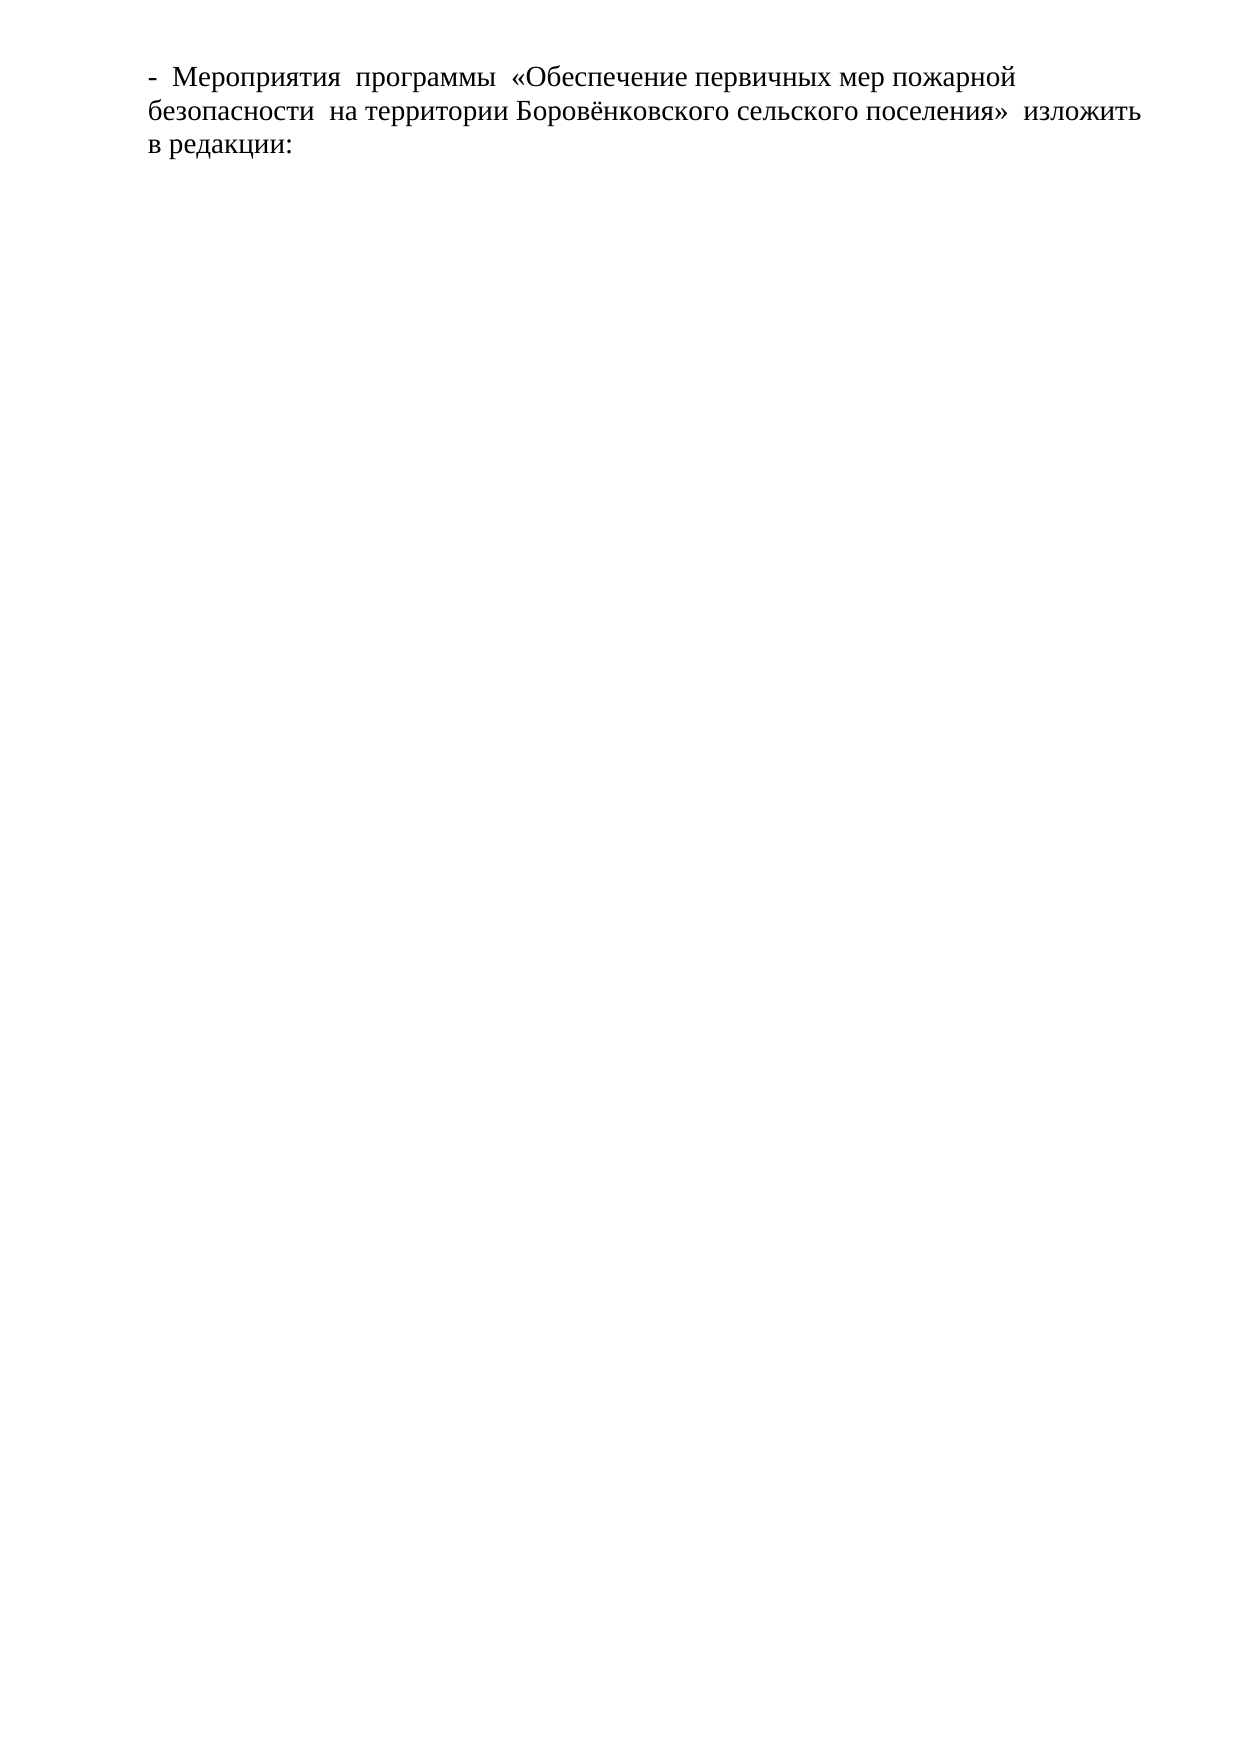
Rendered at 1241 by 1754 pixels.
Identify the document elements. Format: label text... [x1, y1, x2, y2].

text - Мероприятия программы «Обеспечение первичных мер пожарной безопасности на территории Боровёнковского сельского поселения» изложить в редакции: [148, 59, 1152, 160]
